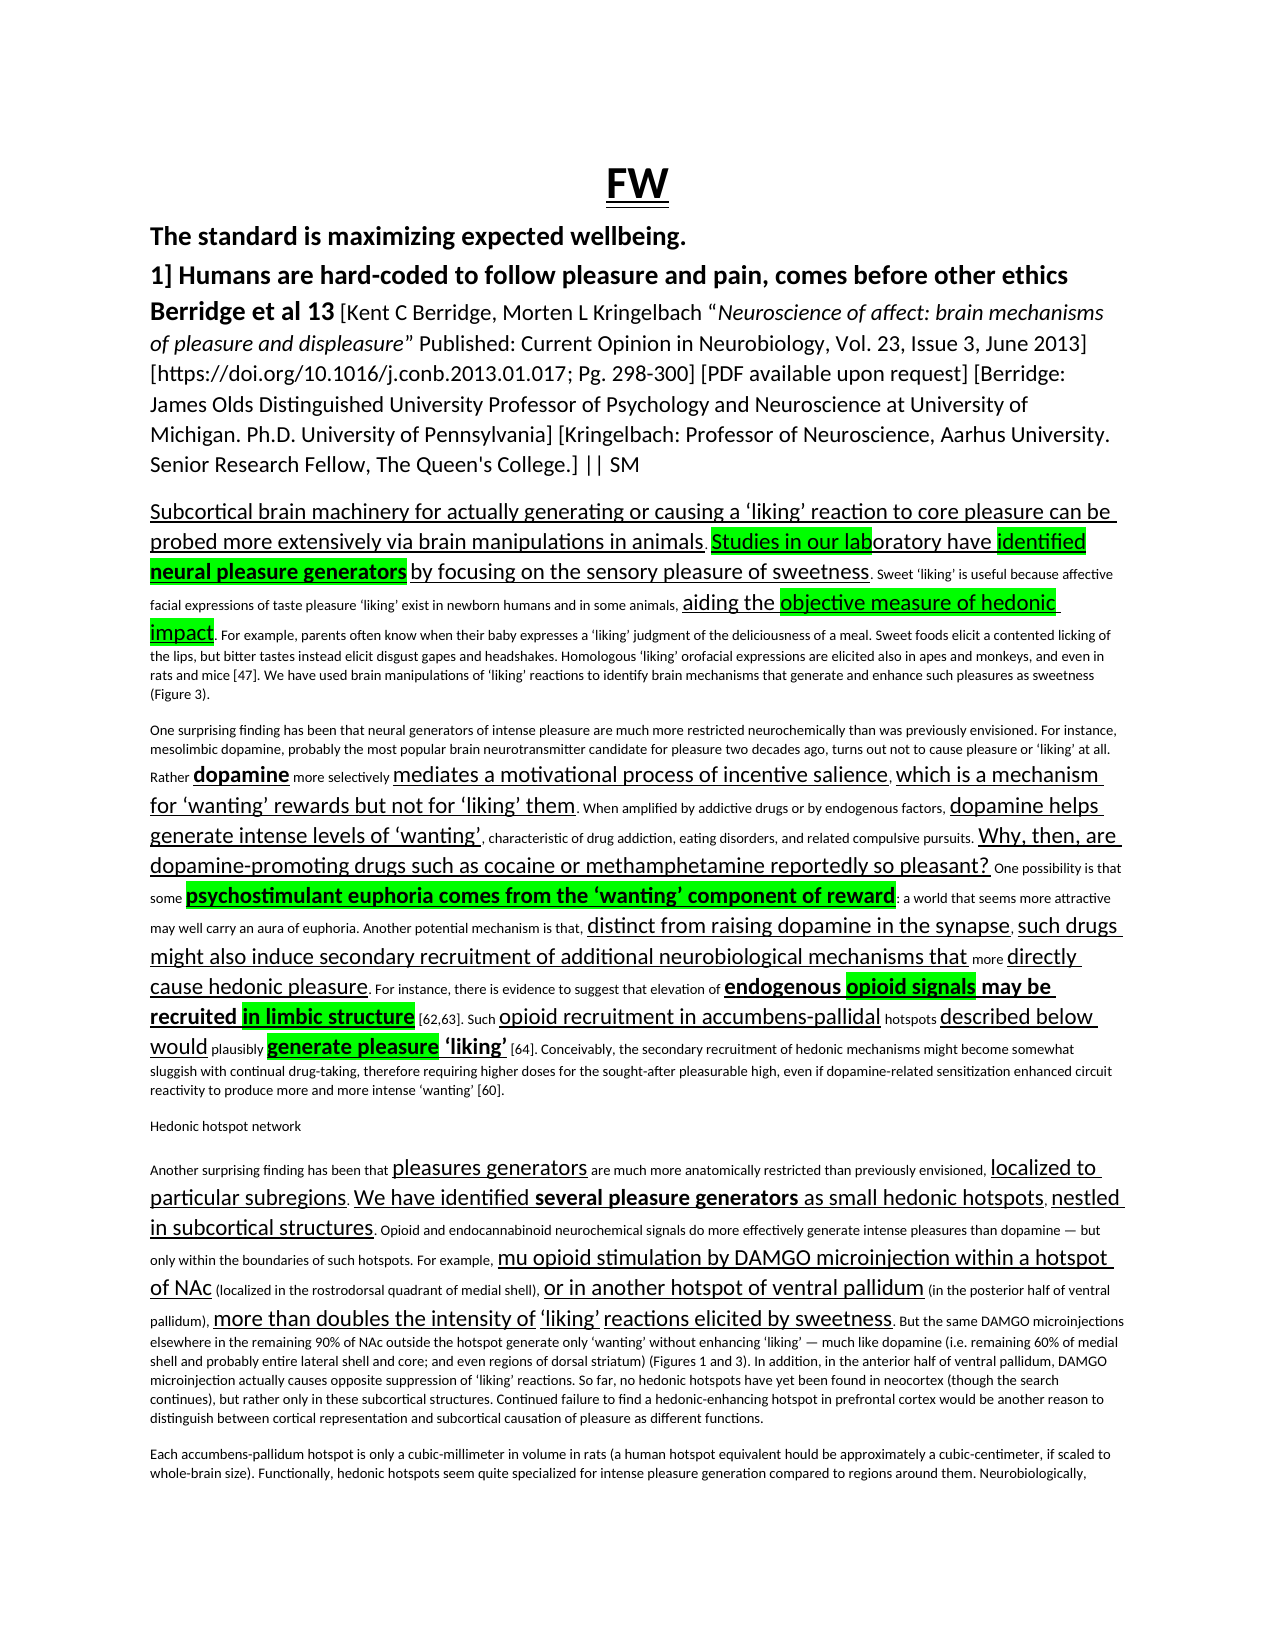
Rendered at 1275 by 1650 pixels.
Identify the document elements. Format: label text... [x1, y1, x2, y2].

subtitle The standard is maximizing expected wellbeing. [150, 219, 1125, 252]
text One surprising finding has been that neural generators of intense pleasure are much more restricted neurochemically than was previously envisioned. For instance, mesolimbic dopamine, probably the most popular brain neurotransmitter candidate for pleasure two decades ago, turns out not to cause pleasure or ‘liking’ at all. Rather dopamine more selectively mediates a motivational process of incentive salience, which is a mechanism for ‘wanting’ rewards but not for ‘liking’ them. When amplified by addictive drugs or by endogenous factors, dopamine helps generate intense levels of ‘wanting’, characteristic of drug addiction, eating disorders, and related compulsive pursuits. Why, then, are dopamine-promoting drugs such as cocaine or methamphetamine reportedly so pleasant? One possibility is that some psychostimulant euphoria comes from the ‘wanting’ component of reward: a world that seems more attractive may well carry an aura of euphoria. Another potential mechanism is that, distinct from raising dopamine in the synapse, such drugs might also induce secondary recruitment of additional neurobiological mechanisms that more directly cause hedonic pleasure. For instance, there is evidence to suggest that elevation of endogenous opioid signals may be recruited in limbic structure [62,63]. Such opioid recruitment in accumbens-pallidal hotspots described below would plausibly generate pleasure ‘liking’ [64]. Conceivably, the secondary recruitment of hedonic mechanisms might become somewhat sluggish with continual drug-taking, therefore requiring higher doses for the sought-after pleasurable high, even if dopamine-related sensitization enhanced circuit reactivity to produce more and more intense ‘wanting’ [60]. [150, 721, 1125, 1099]
subtitle 1] Humans are hard-coded to follow pleasure and pain, comes before other ethics [150, 258, 1125, 291]
text Berridge et al 13 [Kent C Berridge, Morten L Kringelbach “Neuroscience of affect: brain mechanisms of pleasure and displeasure” Published: Current Opinion in Neurobiology, Vol. 23, Issue 3, June 2013] [https://doi.org/10.1016/j.conb.2013.01.017; Pg. 298-300] [PDF available upon request] [Berridge: James Olds Distinguished University Professor of Psychology and Neuroscience at University of Michigan. Ph.D. University of Pennsylvania] [Kringelbach: Professor of Neuroscience, Aarhus University. Senior Research Fellow, The Queen's College.] || SM [150, 294, 1125, 478]
text Subcortical brain machinery for actually generating or causing a ‘liking’ reaction to core pleasure can be probed more extensively via brain manipulations in animals. Studies in our laboratory have identified neural pleasure generators by focusing on the sensory pleasure of sweetness. Sweet ‘liking’ is useful because affective facial expressions of taste pleasure ‘liking’ exist in newborn humans and in some animals, aiding the objective measure of hedonic impact. For example, parents often know when their baby expresses a ‘liking’ judgment of the deliciousness of a meal. Sweet foods elicit a contented licking of the lips, but bitter tastes instead elicit disgust gapes and headshakes. Homologous ‘liking’ orofacial expressions are elicited also in apes and monkeys, and even in rats and mice [47]. We have used brain manipulations of ‘liking’ reactions to identify brain mechanisms that generate and enhance such pleasures as sweetness (Figure 3). [150, 497, 1125, 703]
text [150, 1446, 1125, 1482]
subtitle FW [150, 154, 1125, 210]
text Hedonic hotspot network [150, 1117, 1125, 1134]
text Another surprising finding has been that pleasures generators are much more anatomically restricted than previously envisioned, localized to particular subregions. We have identified several pleasure generators as small hedonic hotspots, nestled in subcortical structures. Opioid and endocannabinoid neurochemical signals do more effectively generate intense pleasures than dopamine — but only within the boundaries of such hotspots. For example, mu opioid stimulation by DAMGO microinjection within a hotspot of NAc (localized in the rostrodorsal quadrant of medial shell), or in another hotspot of ventral pallidum (in the posterior half of ventral pallidum), more than doubles the intensity of ‘liking’ reactions elicited by sweetness. But the same DAMGO microinjections elsewhere in the remaining 90% of NAc outside the hotspot generate only ‘wanting’ without enhancing ‘liking’ — much like dopamine (i.e. remaining 60% of medial shell and probably entire lateral shell and core; and even regions of dorsal striatum) (Figures 1 and 3). In addition, in the anterior half of ventral pallidum, DAMGO microinjection actually causes opposite suppression of ‘liking’ reactions. So far, no hedonic hotspots have yet been found in neocortex (though the search continues), but rather only in these subcortical structures. Continued failure to find a hedonic-enhancing hotspot in prefrontal cortex would be another reason to distinguish between cortical representation and subcortical causation of pleasure as different functions. [150, 1153, 1125, 1427]
